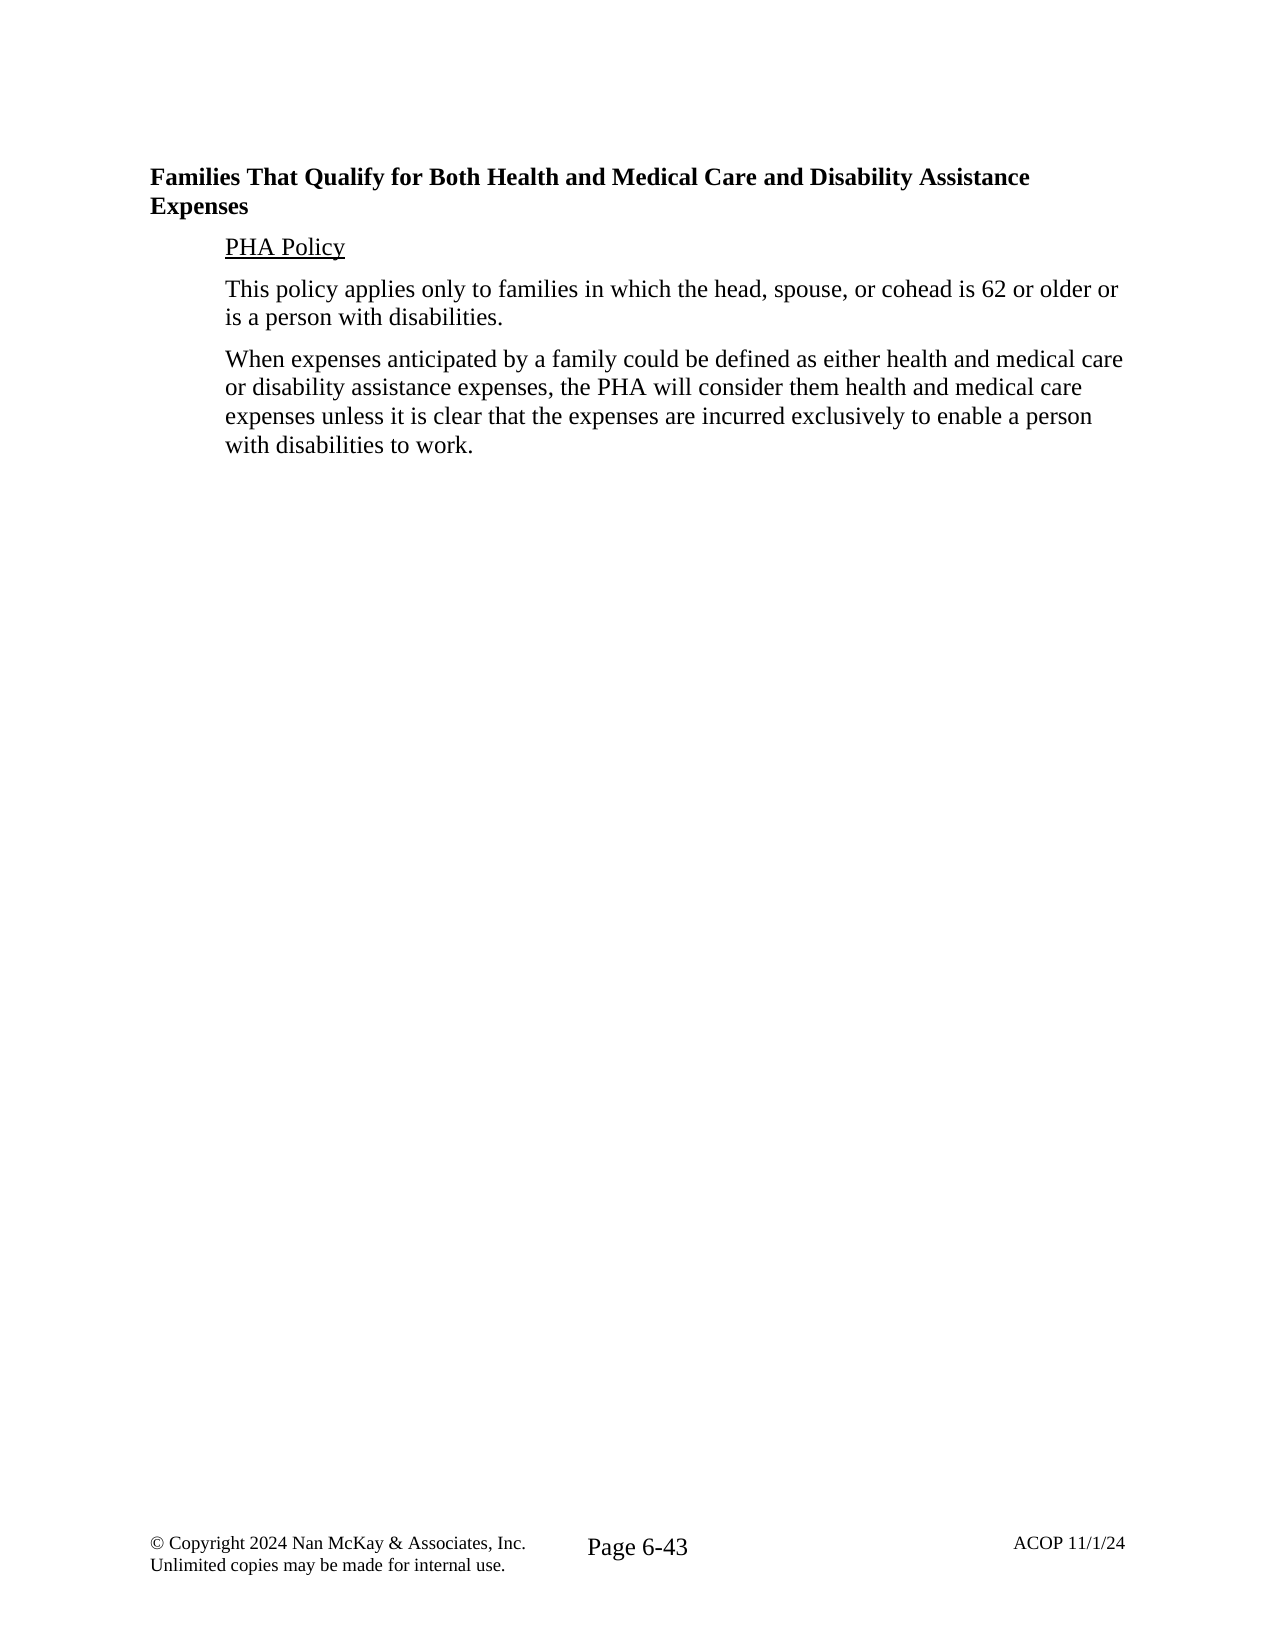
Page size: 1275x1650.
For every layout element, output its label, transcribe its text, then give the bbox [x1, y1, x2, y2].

text PHA Policy [225, 232, 1125, 261]
text When expenses anticipated by a family could be defined as either health and medical care or disability assistance expenses, the PHA will consider them health and medical care expenses unless it is clear that the expenses are incurred exclusively to enable a person with disabilities to work. [225, 344, 1125, 459]
text This policy applies only to families in which the head, spouse, or cohead is 62 or older or is a person with disabilities. [225, 274, 1125, 331]
text Families That Qualify for Both Health and Medical Care and Disability Assistance Expenses [150, 162, 1125, 220]
